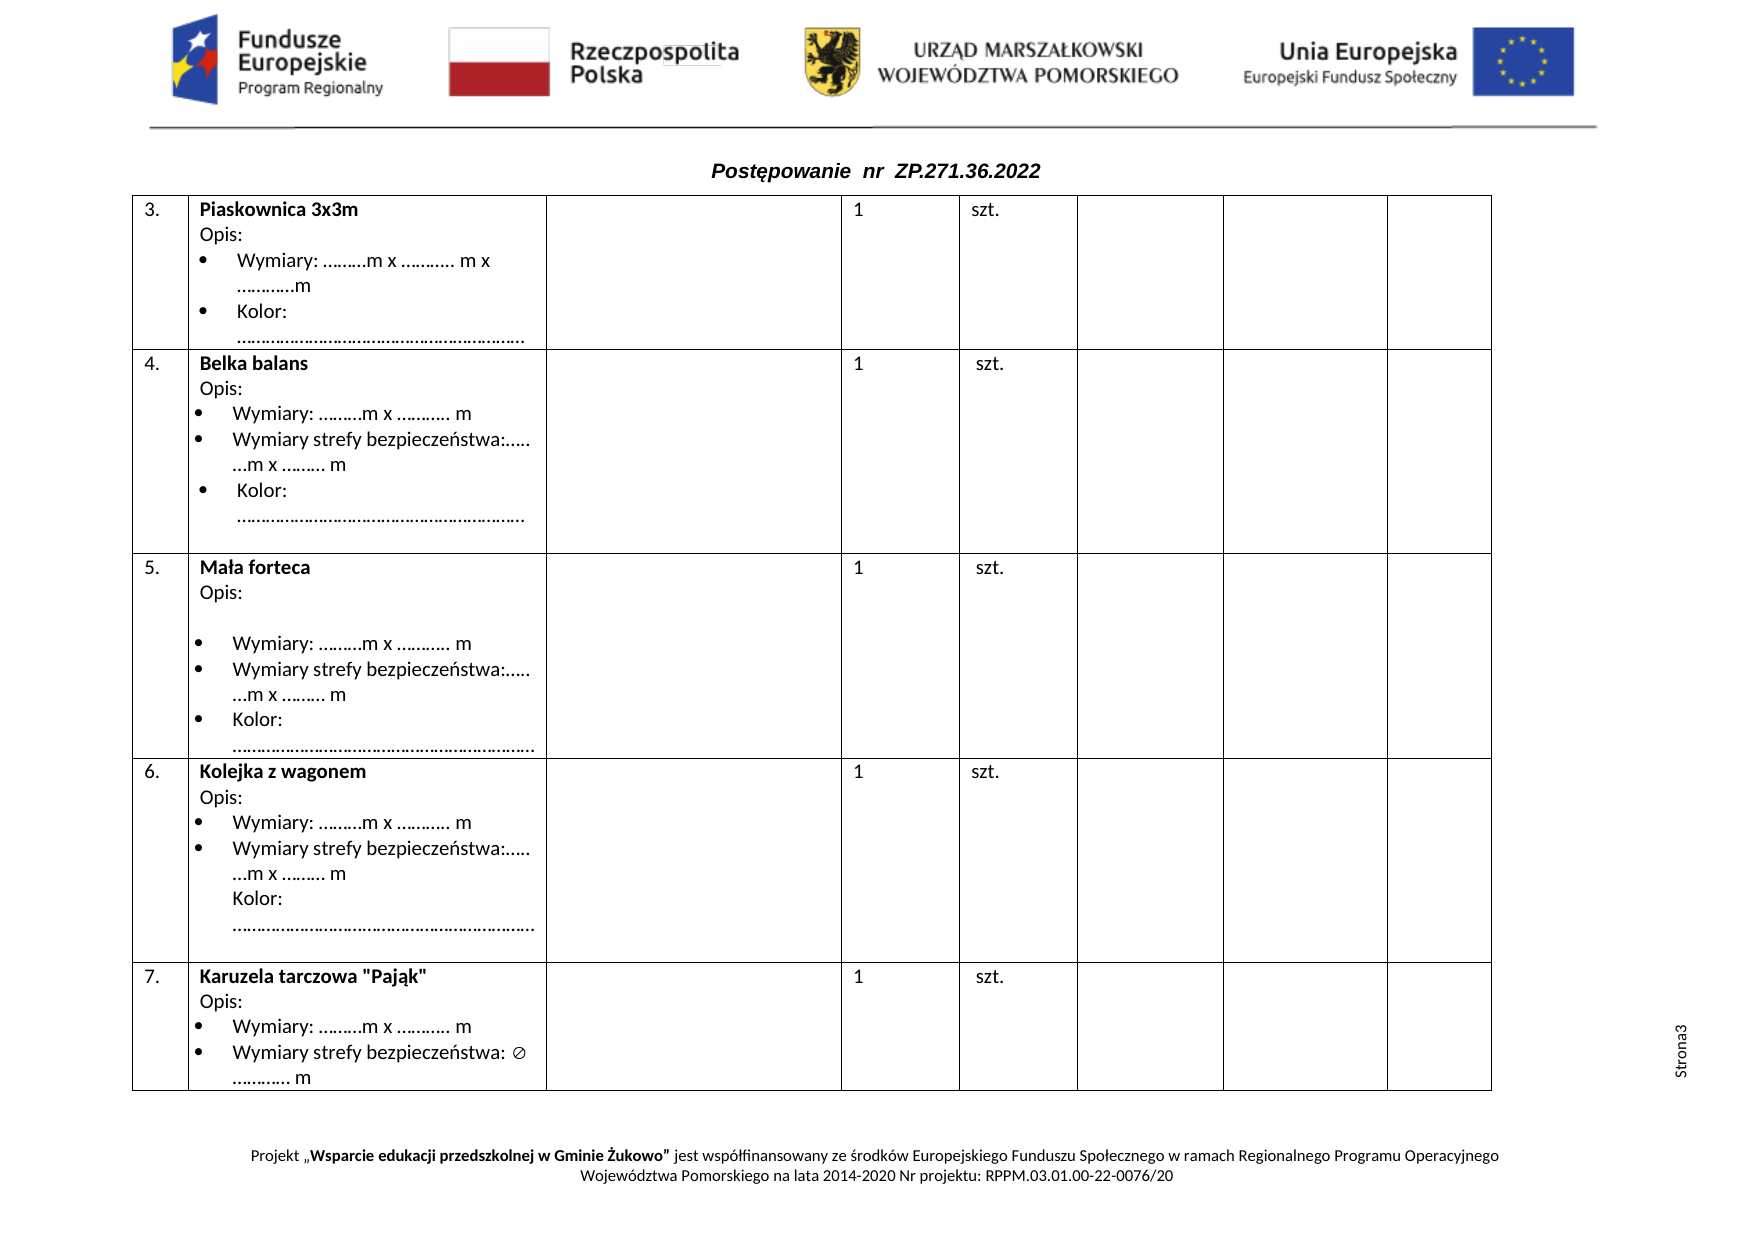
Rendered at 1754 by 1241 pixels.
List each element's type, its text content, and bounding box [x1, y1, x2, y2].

table_cell [1224, 963, 1387, 1090]
table_cell szt. [960, 759, 1077, 962]
table_cell [547, 196, 841, 349]
table_cell [547, 759, 841, 962]
table_cell Karuzela tarczowa "Pająk" Opis: Wymiary: ………m x ……….. m Wymiary strefy bezpieczeństwa: ………… m Kolor: ……………………………………………………… [189, 963, 546, 1090]
table_cell [547, 350, 841, 553]
table_cell [1224, 554, 1387, 757]
table_cell 1 [842, 350, 959, 553]
table_cell [1388, 350, 1491, 553]
table_cell 1 [842, 759, 959, 962]
table_cell [1388, 196, 1491, 349]
table_cell [1224, 759, 1387, 962]
table_cell [1224, 350, 1387, 553]
table_cell szt. [960, 350, 1077, 553]
table_cell 1 [842, 196, 959, 349]
table_cell Kolejka z wagonem Opis: Wymiary: ………m x ……….. m Wymiary strefy bezpieczeństwa:…..…m x ……… m Kolor: ……………………………………………………… [189, 759, 546, 962]
table_cell [1078, 759, 1223, 962]
table_cell [1078, 196, 1223, 349]
picture [147, 11, 1610, 134]
table_cell 6. [133, 759, 188, 962]
table_cell 7. [133, 963, 188, 1090]
table_cell 5. [133, 554, 188, 757]
table_cell [1078, 963, 1223, 1090]
table_cell [1388, 554, 1491, 757]
table_cell [1388, 963, 1491, 1090]
table_cell [1078, 554, 1223, 757]
table_cell 4. [133, 350, 188, 553]
table_cell 1 [842, 963, 959, 1090]
table_cell Mała forteca Opis: Wymiary: ………m x ……….. m Wymiary strefy bezpieczeństwa:…..…m x ……… m Kolor: ……………………………………………………… [189, 554, 546, 757]
table_cell [1224, 196, 1387, 349]
table_cell 3. [133, 196, 188, 349]
table_cell [547, 963, 841, 1090]
table_cell [1078, 350, 1223, 553]
table_cell 1 [842, 554, 959, 757]
table_cell szt. [960, 963, 1077, 1090]
table_cell Piaskownica 3x3m Opis: Wymiary: ………m x ……….. m x …………m Kolor: …………………………………………………… [189, 196, 546, 349]
table_cell Belka balans Opis: Wymiary: ………m x ……….. m Wymiary strefy bezpieczeństwa:…..…m x ……… m Kolor: …………………………………………………… [189, 350, 546, 553]
table_cell szt. [960, 554, 1077, 757]
table_cell [1388, 759, 1491, 962]
table_cell [547, 554, 841, 757]
table_cell szt. [960, 196, 1077, 349]
